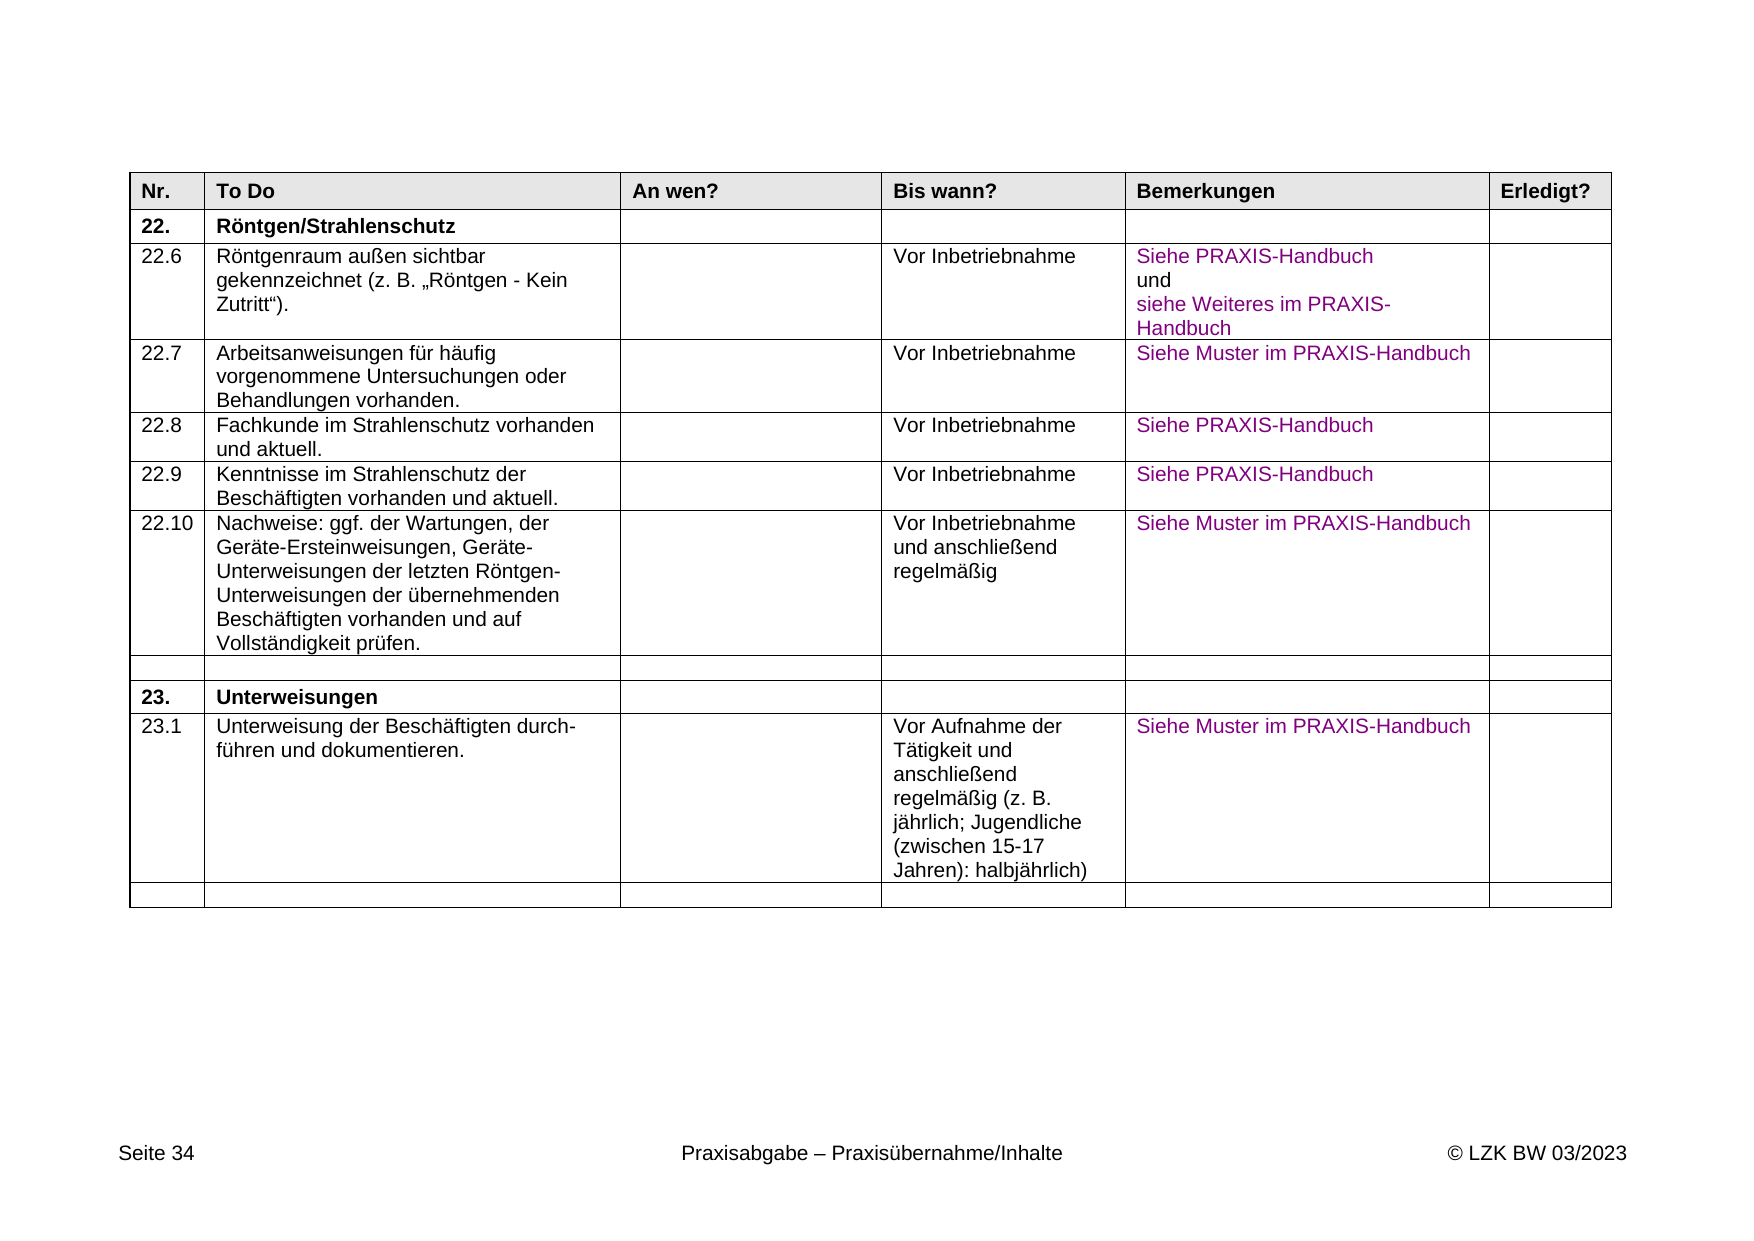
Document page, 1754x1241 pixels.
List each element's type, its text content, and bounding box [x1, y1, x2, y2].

table_cell [1490, 244, 1611, 339]
table_header Erledigt? [1490, 173, 1611, 209]
table_cell 23.1 [131, 714, 204, 882]
table_cell Röntgenraum außen sichtbar gekennzeichnet (z. B. „Röntgen - Kein Zutritt“). [205, 244, 620, 339]
table_cell [1126, 681, 1489, 713]
table_cell 22.8 [131, 413, 204, 461]
table_cell [621, 210, 881, 242]
table_cell Vor Inbetriebnahme [882, 413, 1125, 461]
table_cell [131, 656, 204, 680]
table_cell Kenntnisse im Strahlenschutz der Beschäftigten vorhanden und aktuell. [205, 462, 620, 510]
table_cell Siehe PRAXIS-Handbuch [1126, 462, 1489, 510]
table_cell Vor Aufnahme der Tätigkeit und anschließend regelmäßig (z. B. jährlich; Jugendliche (zwischen 15-17 Jahren): halbjährlich) [882, 714, 1125, 882]
table_cell [882, 210, 1125, 242]
table_cell [1490, 340, 1611, 412]
table_cell [1490, 681, 1611, 713]
table_cell [1126, 210, 1489, 242]
table_cell [1490, 462, 1611, 510]
table_cell Nachweise: ggf. der Wartungen, der Geräte-Ersteinweisungen, Geräte-Unterweisungen der letzten Röntgen-Unterweisungen der übernehmenden Beschäftigten vorhanden und auf Vollständigkeit prüfen. [205, 511, 620, 655]
table_cell [1490, 511, 1611, 655]
table_cell Vor Inbetriebnahme [882, 340, 1125, 412]
table_cell Siehe PRAXIS-Handbuch [1126, 413, 1489, 461]
table_cell 22.7 [131, 340, 204, 412]
table_cell 22.6 [131, 244, 204, 339]
table_cell [621, 462, 881, 510]
table_cell Vor Inbetriebnahme [882, 462, 1125, 510]
table_cell Unterweisungen [205, 681, 620, 713]
table_cell 22. [131, 210, 204, 242]
table_cell [1490, 883, 1611, 907]
table_cell [621, 681, 881, 713]
table_cell Vor Inbetriebnahme [882, 244, 1125, 339]
table_cell 22.9 [131, 462, 204, 510]
table_cell Siehe PRAXIS-Handbuch und siehe Weiteres im PRAXIS-Handbuch [1126, 244, 1489, 339]
table_header An wen? [621, 173, 881, 209]
table_cell [131, 883, 204, 907]
table_header To Do [205, 173, 620, 209]
table_cell Fachkunde im Strahlenschutz vorhanden und aktuell. [205, 413, 620, 461]
table_cell [882, 681, 1125, 713]
table_cell [621, 714, 881, 882]
table_cell Vor Inbetriebnahme und anschließend regelmäßig [882, 511, 1125, 655]
table_cell [882, 656, 1125, 680]
table_cell [1490, 656, 1611, 680]
table_cell [621, 511, 881, 655]
table_cell [882, 883, 1125, 907]
table_cell [621, 244, 881, 339]
table_cell [1490, 210, 1611, 242]
table_cell [1490, 413, 1611, 461]
table_cell Röntgen/Strahlenschutz [205, 210, 620, 242]
table_cell 22.10 [131, 511, 204, 655]
table_cell [621, 413, 881, 461]
table_header Bis wann? [882, 173, 1125, 209]
table_cell [1126, 883, 1489, 907]
table_cell [621, 656, 881, 680]
table_cell Arbeitsanweisungen für häufig vorgenommene Untersuchungen oder Behandlungen vorhanden. [205, 340, 620, 412]
table_cell Unterweisung der Beschäftigten durch-führen und dokumentieren. [205, 714, 620, 882]
table_cell [205, 883, 620, 907]
table_cell 23. [131, 681, 204, 713]
table_header Bemerkungen [1126, 173, 1489, 209]
table_cell Siehe Muster im PRAXIS-Handbuch [1126, 511, 1489, 655]
table_cell [1126, 656, 1489, 680]
table_cell Siehe Muster im PRAXIS-Handbuch [1126, 714, 1489, 882]
table_cell [205, 656, 620, 680]
table_cell [621, 883, 881, 907]
table_cell Siehe Muster im PRAXIS-Handbuch [1126, 340, 1489, 412]
table_header Nr. [131, 173, 204, 209]
table_cell [621, 340, 881, 412]
table_cell [1490, 714, 1611, 882]
